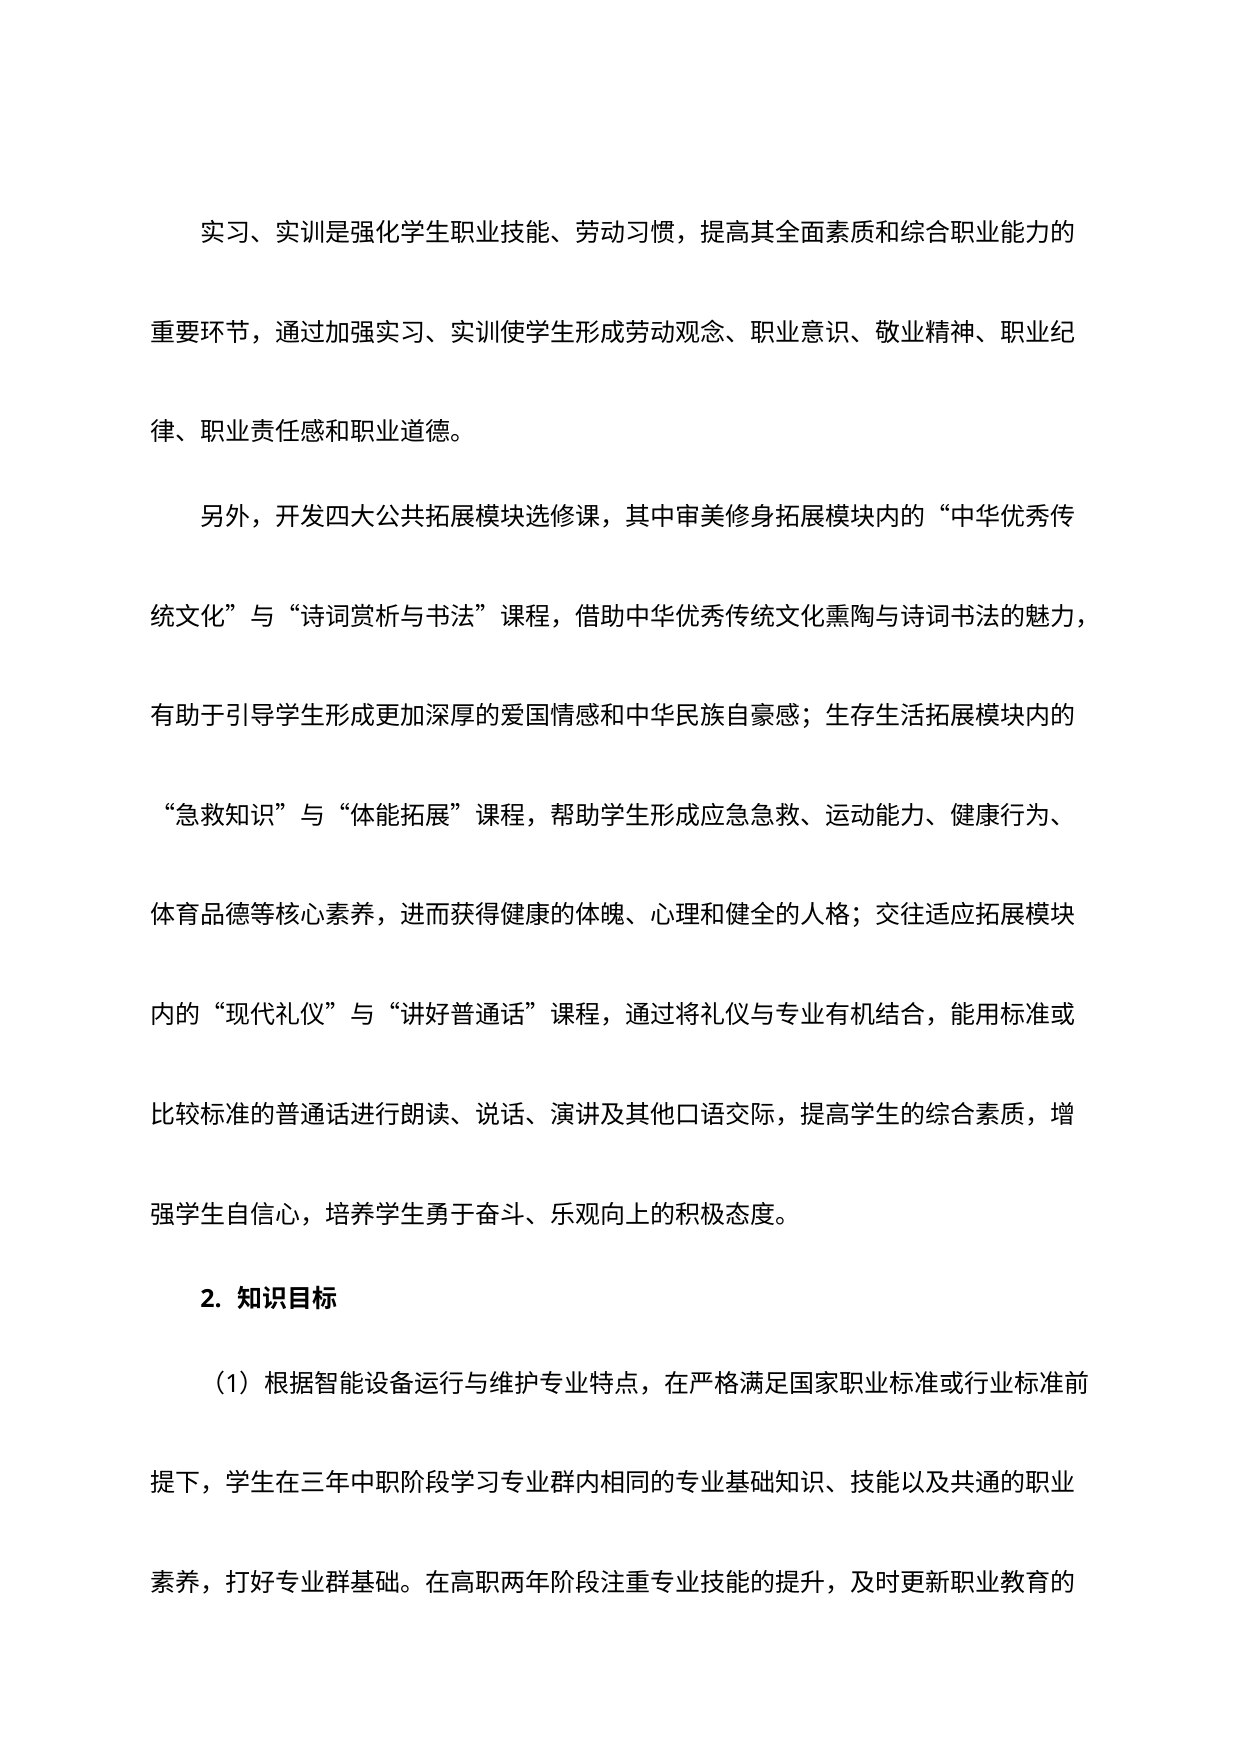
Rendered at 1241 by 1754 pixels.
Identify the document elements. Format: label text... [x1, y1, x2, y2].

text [150, 1348, 1090, 1614]
text 另外，开发四大公共拓展模块选修课，其中审美修身拓展模块内的“中华优秀传统文化”与“诗词赏析与书法”课程，借助中华优秀传统文化熏陶与诗词书法的魅力，有助于引导学生形成更加深厚的爱国情感和中华民族自豪感；生存生活拓展模块内的“急救知识”与“体能拓展”课程，帮助学生形成应急急救、运动能力、健康行为、体育品德等核心素养，进而获得健康的体魄、心理和健全的人格；交往适应拓展模块内的“现代礼仪”与“讲好普通话”课程，通过将礼仪与专业有机结合，能用标准或比较标准的普通话进行朗读、说话、演讲及其他口语交际，提高学生的综合素质，增强学生自信心，培养学生勇于奋斗、乐观向上的积极态度。 [150, 481, 1090, 1245]
list 知识目标 [150, 1263, 1090, 1330]
text 实习、实训是强化学生职业技能、劳动习惯，提高其全面素质和综合职业能力的重要环节，通过加强实习、实训使学生形成劳动观念、职业意识、敬业精神、职业纪律、职业责任感和职业道德。 [150, 197, 1090, 463]
